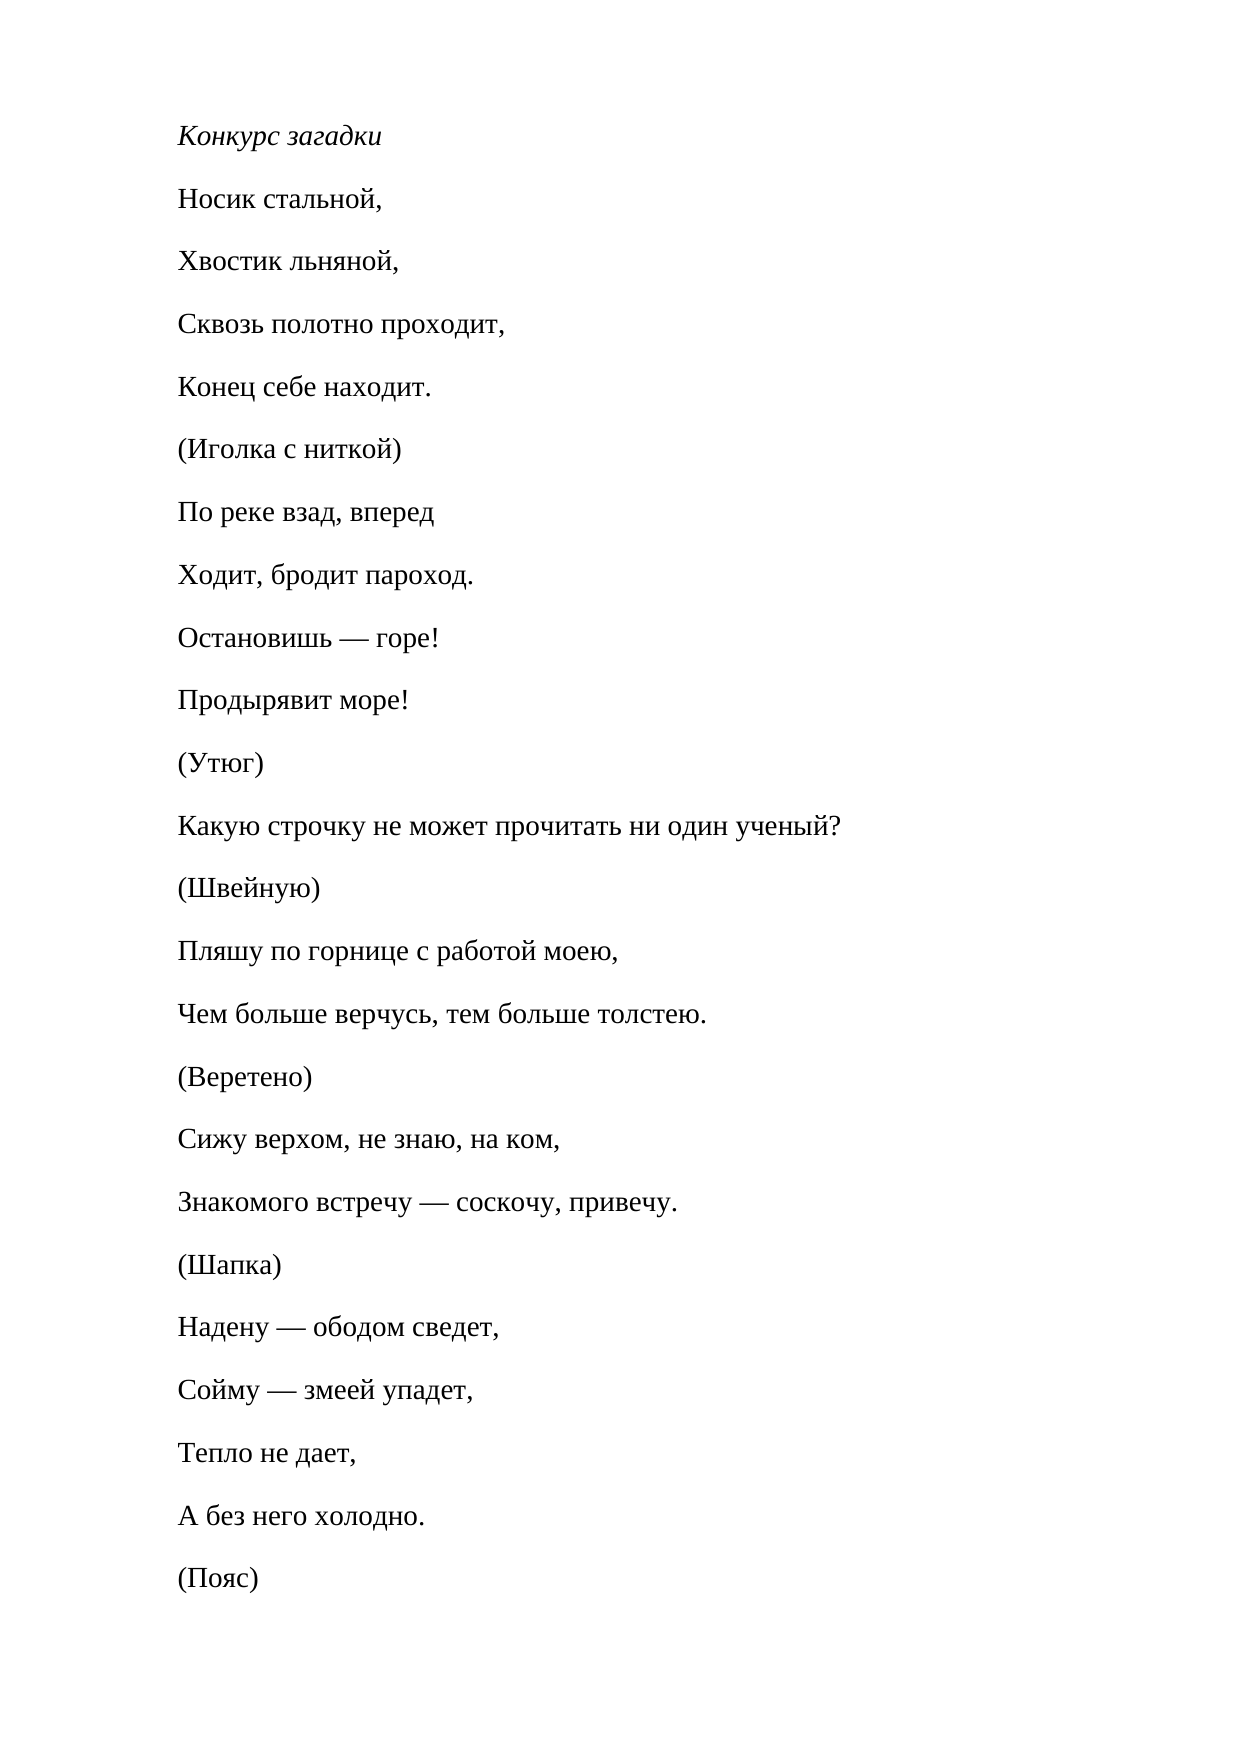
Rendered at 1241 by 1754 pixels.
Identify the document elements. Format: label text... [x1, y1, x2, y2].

text Знакомого встречу — соскочу, привечу. [177, 1184, 1152, 1218]
text (Веретено) [177, 1059, 1152, 1092]
text Сквозь полотно проходит, [177, 306, 1152, 340]
text По реке взад, вперед [177, 494, 1152, 528]
text (Шапка) [177, 1247, 1152, 1280]
text Продырявит море! [177, 682, 1152, 716]
text А без него холодно. [177, 1498, 1152, 1531]
text Хвостик льняной, [177, 243, 1152, 277]
text (Утюг) [177, 745, 1152, 779]
text Сижу верхом, не знаю, на ком, [177, 1121, 1152, 1155]
text (Иголка с ниткой) [177, 432, 1152, 465]
text Остановишь — горе! [177, 620, 1152, 653]
text Тепло не дает, [177, 1435, 1152, 1468]
text Сойму — змеей упадет, [177, 1372, 1152, 1406]
text Надену — ободом сведет, [177, 1309, 1152, 1343]
text Пляшу по горнице с работой моею, [177, 933, 1152, 967]
text Конец себе находит. [177, 369, 1152, 402]
text Чем больше верчусь, тем больше толстею. [177, 996, 1152, 1029]
text (Швейную) [177, 871, 1152, 904]
text (Пояс) [177, 1560, 1152, 1594]
text Носик стальной, [177, 181, 1152, 214]
text Ходит, бродит пароход. [177, 557, 1152, 591]
text Какую строчку не может прочитать ни один ученый? [177, 808, 1152, 841]
text Конкурс загадки [177, 118, 1152, 152]
